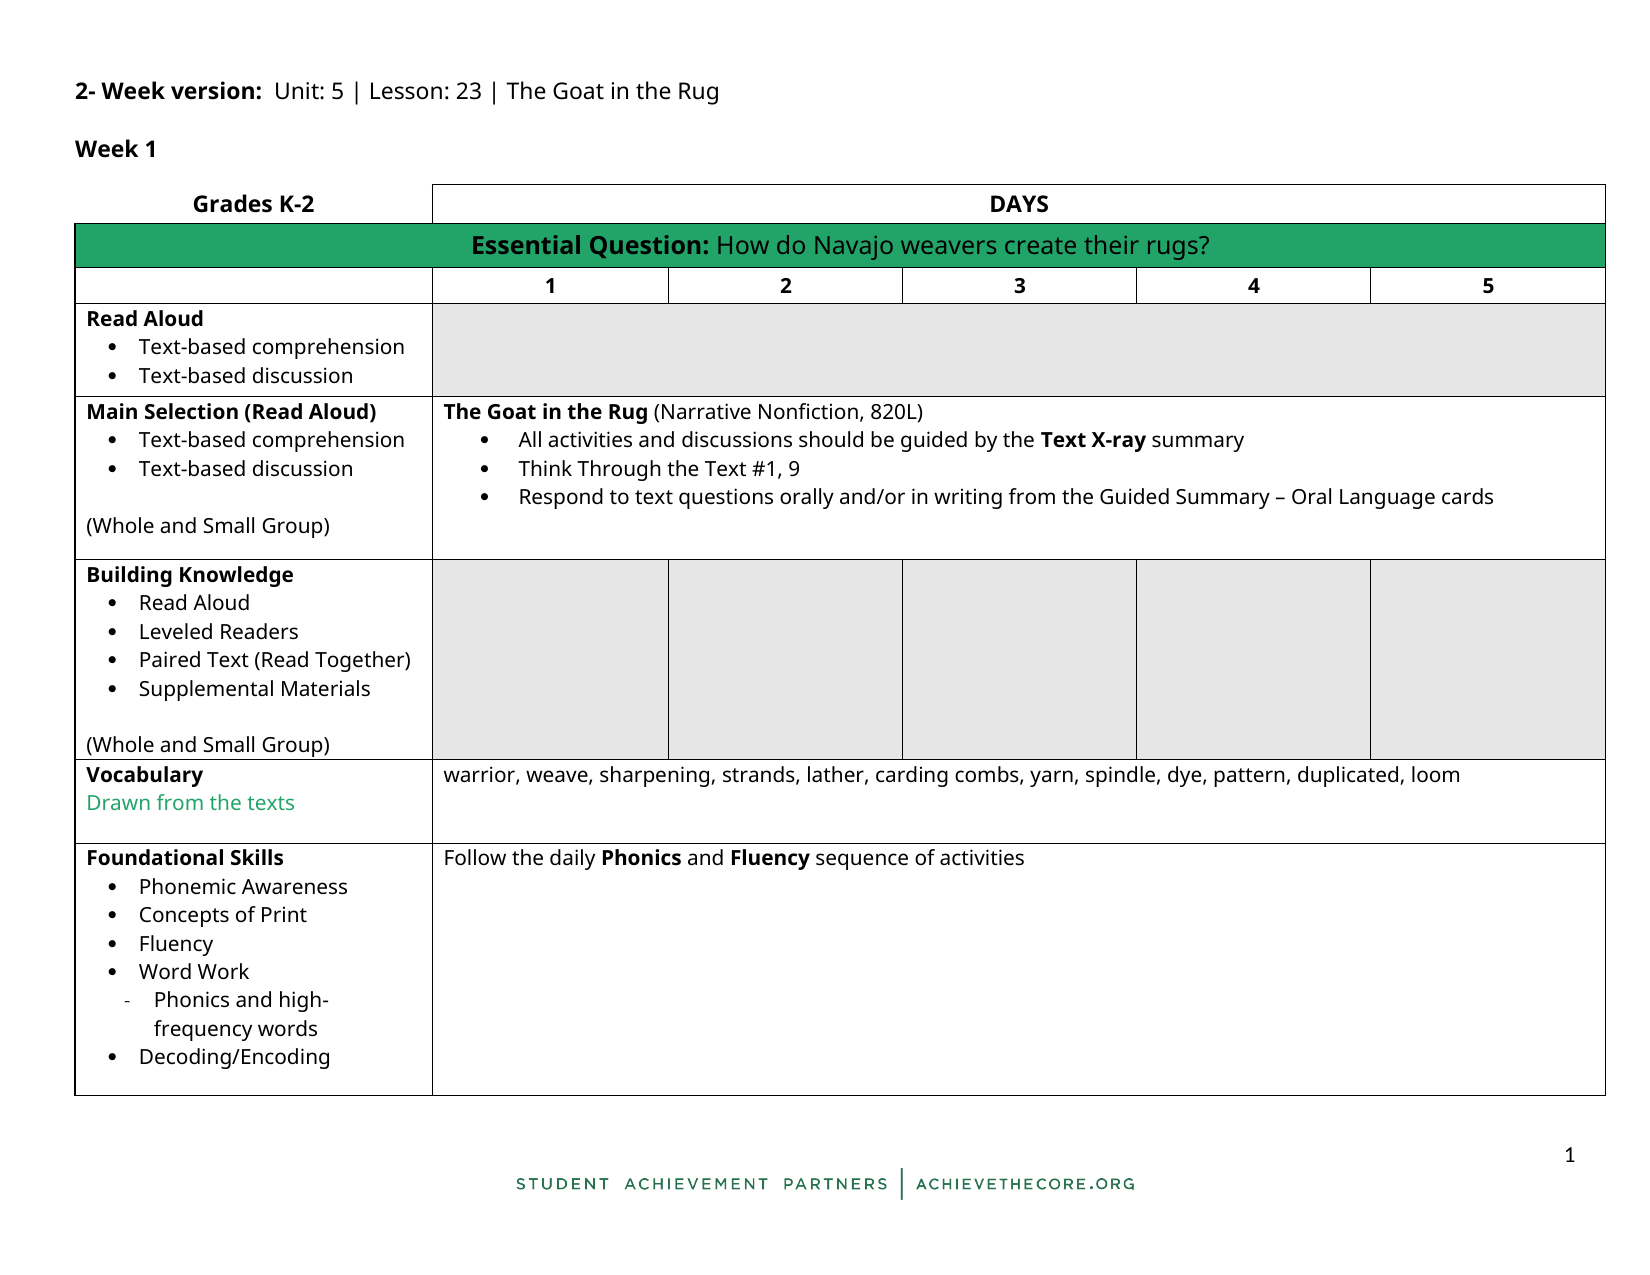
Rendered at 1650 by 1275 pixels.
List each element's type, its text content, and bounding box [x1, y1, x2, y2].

table_cell [433, 304, 1605, 396]
table_cell 2 [669, 268, 902, 303]
table_cell Read Aloud Text-based comprehension Text-based discussion [76, 304, 432, 396]
table_cell [433, 560, 668, 759]
table_header DAYS [433, 185, 1605, 223]
table_cell 1 [433, 268, 668, 303]
table_cell Vocabulary Drawn from the texts [76, 760, 432, 842]
table_cell 3 [903, 268, 1136, 303]
table_cell Follow the daily Phonics and Fluency sequence of activities [433, 844, 1605, 1094]
table_cell [903, 560, 1136, 759]
table_cell Essential Question: How do Navajo weavers create their rugs? [76, 224, 1605, 267]
table_cell 4 [1137, 268, 1370, 303]
table_cell Foundational Skills Phonemic Awareness Concepts of Print Fluency Word Work Phonics and high-frequency words Decoding/Encoding [76, 844, 432, 1094]
table_cell 5 [1371, 268, 1605, 303]
table_header Grades K-2 [75, 184, 432, 223]
table_cell [1137, 560, 1370, 759]
table_cell warrior, weave, sharpening, strands, lather, carding combs, yarn, spindle, dye, pattern, duplicated, loom [433, 760, 1605, 842]
table_cell The Goat in the Rug (Narrative Nonfiction, 820L) All activities and discussions should be guided by the Text X-ray summary Think Through the Text #1, 9 Respond to text questions orally and/or in writing from the Guided Summary – Oral Language cards [433, 397, 1605, 559]
table_cell Building Knowledge Read Aloud Leveled Readers Paired Text (Read Together) Supplemental Materials (Whole and Small Group) [76, 560, 432, 759]
table_cell [669, 560, 902, 759]
table_cell [76, 268, 432, 303]
table_cell Main Selection (Read Aloud) Text-based comprehension Text-based discussion (Whole and Small Group) [76, 397, 432, 559]
text Week 1 [75, 133, 1575, 164]
picture [516, 1168, 1134, 1200]
table_cell [1371, 560, 1605, 759]
